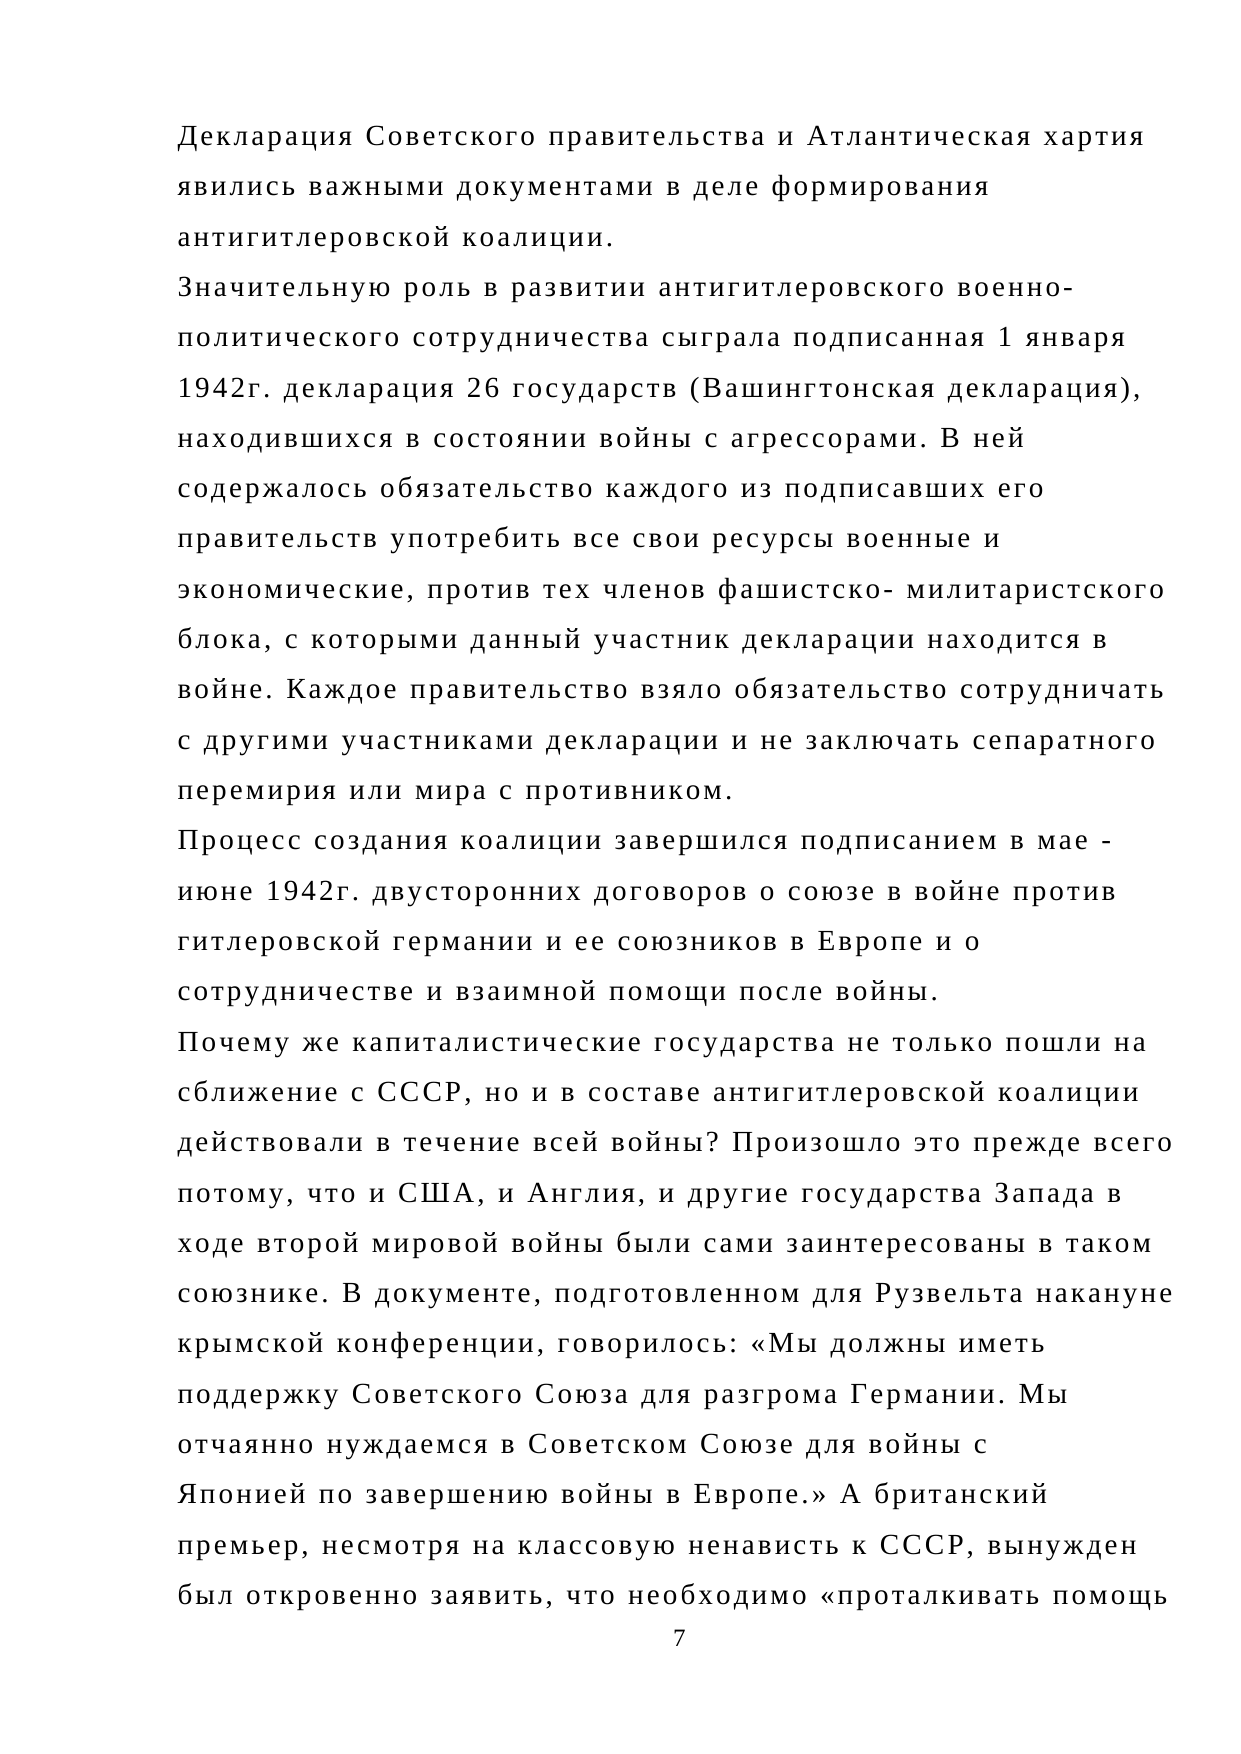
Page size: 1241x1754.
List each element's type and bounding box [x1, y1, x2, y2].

text [177, 118, 1181, 1611]
